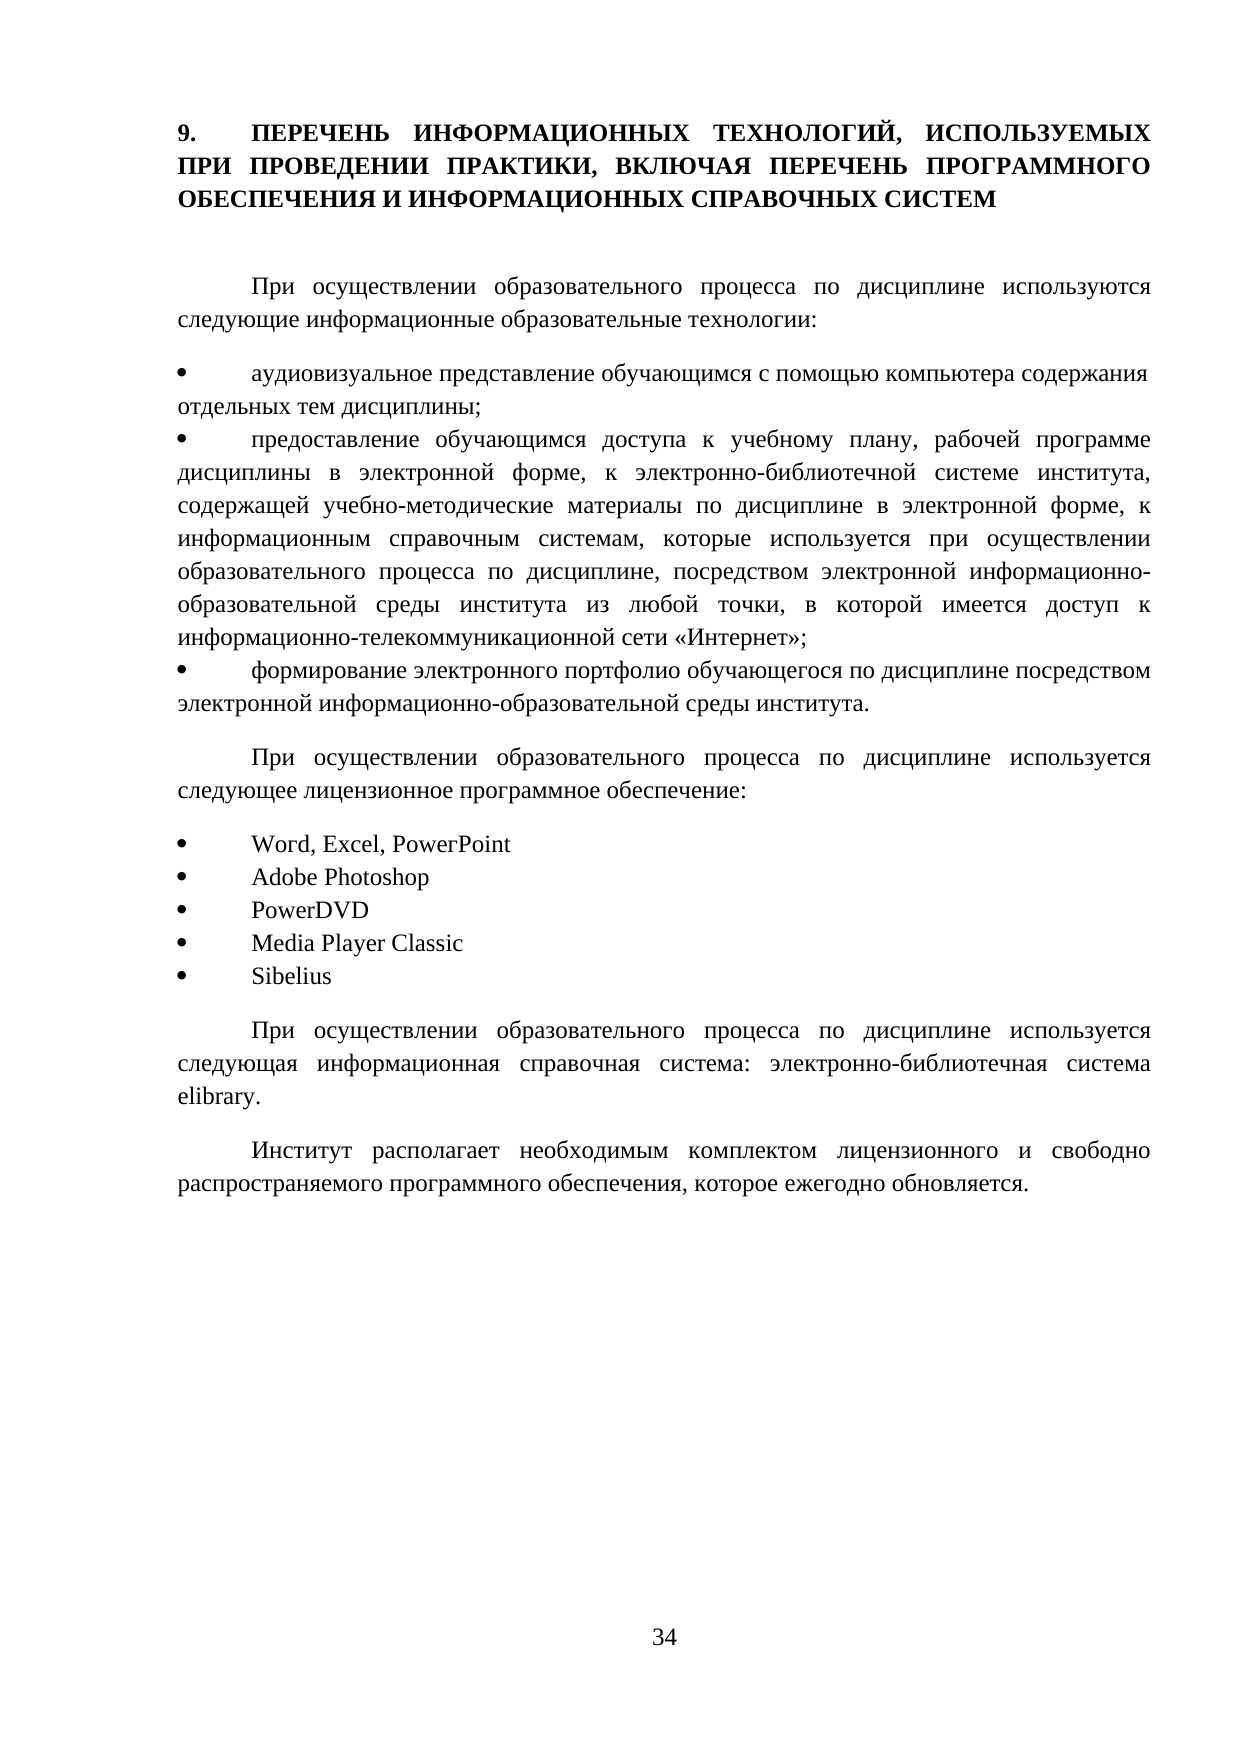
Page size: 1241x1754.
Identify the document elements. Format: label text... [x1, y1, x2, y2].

list Wогd, Ехсеl, PowегРоint [177, 829, 1152, 858]
list аудиовизуальное представление обучающимся с помощью компьютера содержания отдельных тем дисциплины; [177, 358, 1152, 420]
list формирование электронного портфолио обучающегося по дисциплине посредством электронной информационно-образовательной среды института. [177, 655, 1152, 717]
list PowerDVD [177, 895, 1152, 924]
list Adobe Photoshop [177, 862, 1152, 891]
list предоставление обучающимся доступа к учебному плану, рабочей программе дисциплины в электронной форме, к электронно-библиотечной системе института, содержащей учебно-методические материалы по дисциплине в электронной форме, к информационным справочным системам, которые используется при осуществлении образовательного процесса по дисциплине, посредством электронной информационно-образовательной среды института из любой точки, в которой имеется доступ к информационно-телекоммуникационной сети «Интернет»; [177, 424, 1152, 651]
text При осуществлении образовательного процесса по дисциплине используется следующее лицензионное программное обеспечение: [177, 742, 1152, 804]
list Sibelius [177, 961, 1152, 990]
list Media Player Classic [177, 928, 1152, 957]
text При осуществлении образовательного процесса по дисциплине используются следующие информационные образовательные технологии: [177, 271, 1152, 333]
text При осуществлении образовательного процесса по дисциплине используется следующая информационная справочная система: электронно-библиотечная система elibrary. [177, 1015, 1152, 1109]
subtitle ПЕРЕЧЕНЬ ИНФОРМАЦИОННЫХ ТЕХНОЛОГИЙ, ИСПОЛЬЗУЕМЫХ ПРИ ПРОВЕДЕНИИ ПРАКТИКИ, ВКЛЮЧАЯ ПЕРЕЧЕНЬ ПРОГРАММНОГО ОБЕСПЕЧЕНИЯ И ИНФОРМАЦИОННЫХ СПРАВОЧНЫХ СИСТЕМ [177, 118, 1152, 213]
text Институт располагает необходимым комплектом лицензионного и свободно распространяемого программного обеспечения, которое ежегодно обновляется. [177, 1135, 1152, 1196]
